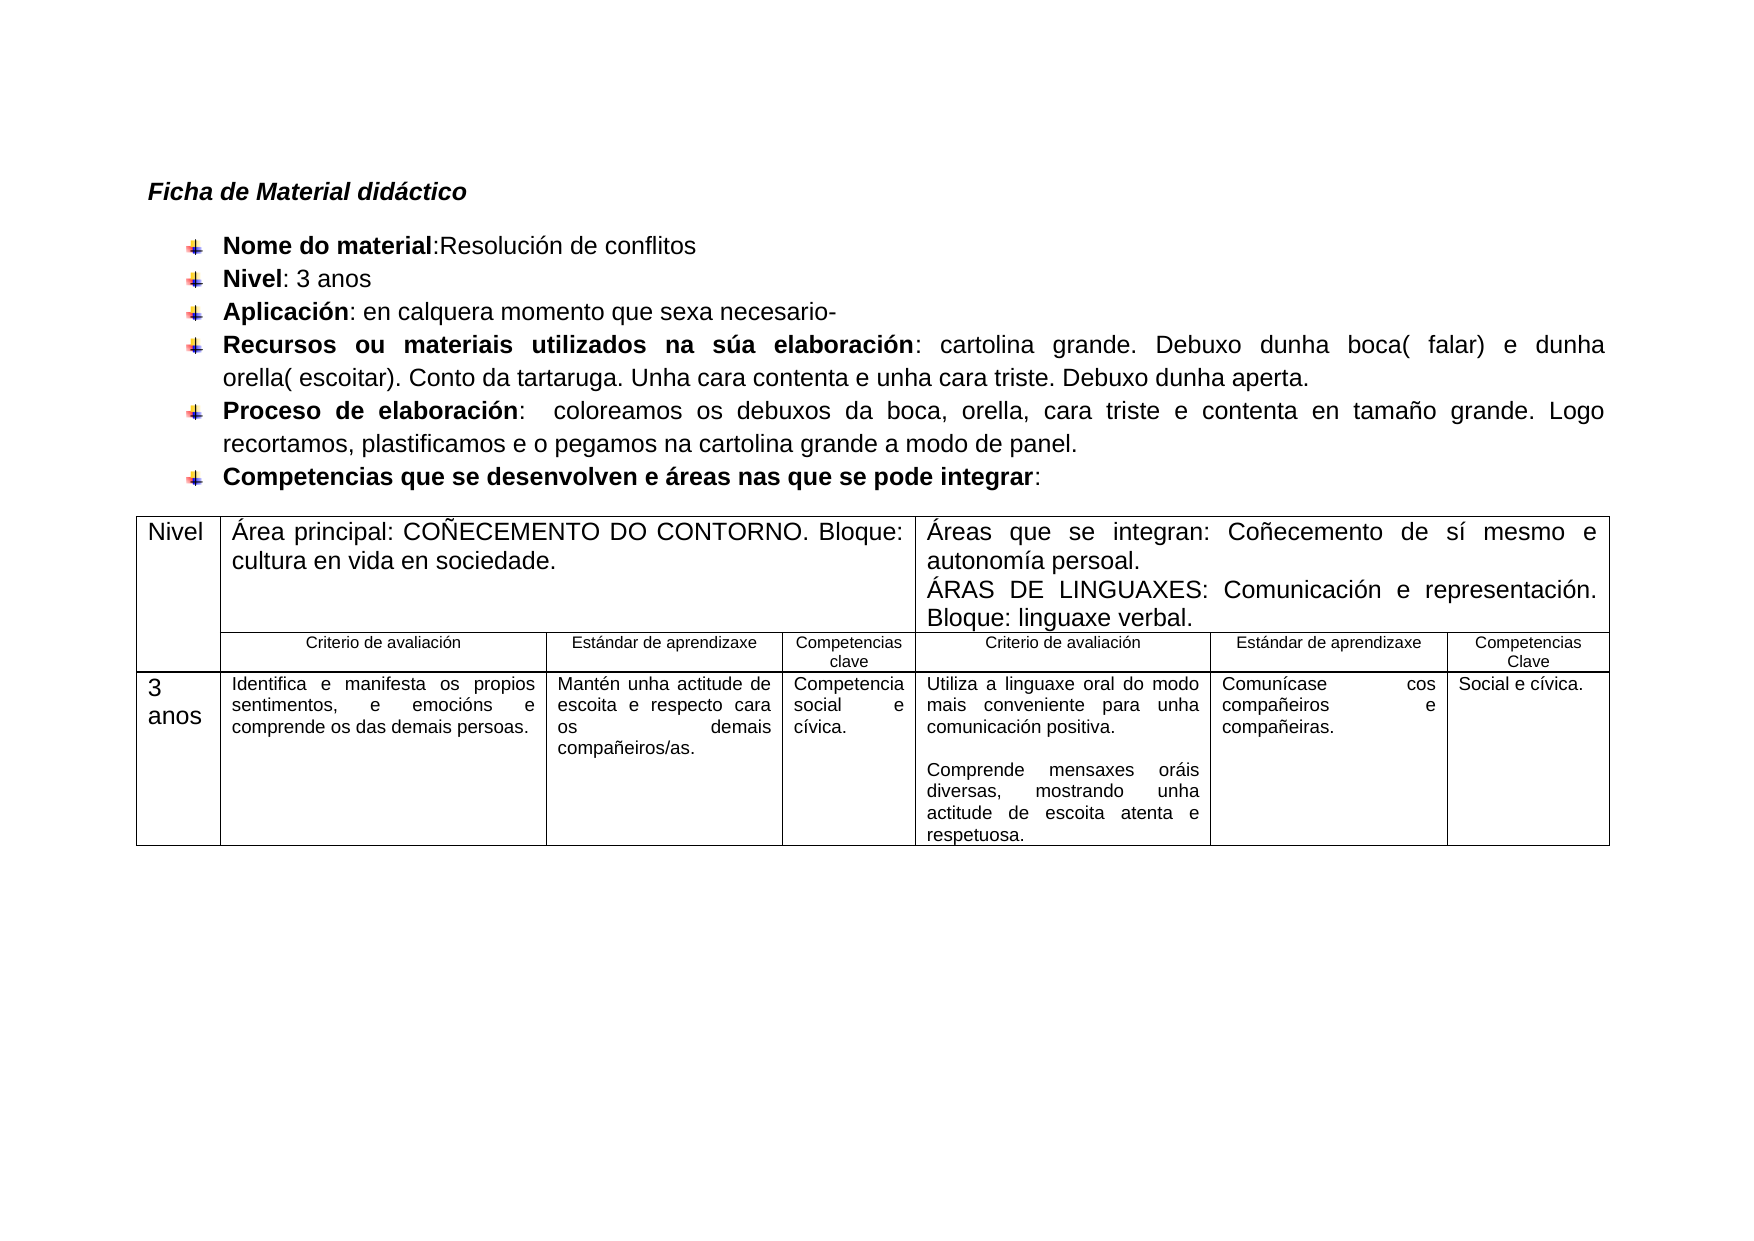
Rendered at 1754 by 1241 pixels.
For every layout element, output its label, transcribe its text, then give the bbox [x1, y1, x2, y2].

text Ficha de Material didáctico [148, 177, 1606, 206]
table_cell Mantén unha actitude de escoita e respecto cara os demais compañeiros/as. [547, 673, 782, 845]
picture [186, 336, 203, 354]
table_cell Estándar de aprendizaxe [547, 633, 782, 671]
table_cell Competencia social e cívica. [783, 673, 915, 845]
table_header Nivel [137, 517, 220, 671]
picture [186, 469, 203, 486]
table_cell Competencias clave [783, 633, 915, 671]
list Competencias que se desenvolven e áreas nas que se pode integrar: [185, 462, 1606, 491]
table_cell Criterio de avaliación [916, 633, 1210, 671]
picture [186, 238, 203, 255]
list Proceso de elaboración: coloreamos os debuxos da boca, orella, cara triste e contenta en tamaño grande. Logo recortamos, plastificamos e o pegamos na cartolina grande a modo de panel. [185, 396, 1606, 458]
table_header Área principal: COÑECEMENTO DO CONTORNO. Bloque: cultura en vida en sociedade. [221, 517, 915, 632]
table_header Áreas que se integran: Coñecemento de sí mesmo e autonomía persoal. ÁRAS DE LINGUAXES: Comunicación e representación. Bloque: linguaxe verbal. [916, 517, 1609, 632]
table_cell 3 anos [137, 673, 220, 845]
picture [186, 304, 203, 321]
table_cell Social e cívica. [1448, 673, 1609, 845]
list Nome do material:Resolución de conflitos [185, 231, 1606, 260]
picture [186, 403, 203, 420]
picture [186, 270, 203, 288]
table_cell Utiliza a linguaxe oral do modo mais conveniente para unha comunicación positiva. Comprende mensaxes oráis diversas, mostrando unha actitude de escoita atenta e respetuosa. [916, 673, 1210, 845]
table_cell Identifica e manifesta os propios sentimentos, e emocións e comprende os das demais persoas. [221, 673, 546, 845]
table_cell Estándar de aprendizaxe [1211, 633, 1447, 671]
list Recursos ou materiais utilizados na súa elaboración: cartolina grande. Debuxo dunha boca( falar) e dunha orella( escoitar). Conto da tartaruga. Unha cara contenta e unha cara triste. Debuxo dunha aperta. [185, 330, 1606, 392]
table_cell Criterio de avaliación [221, 633, 546, 671]
list Aplicación: en calquera momento que sexa necesario- [185, 297, 1606, 326]
table_cell Comunícase cos compañeiros e compañeiras. [1211, 673, 1447, 845]
list Nivel: 3 anos [185, 264, 1606, 293]
table_cell Competencias Clave [1448, 633, 1609, 671]
